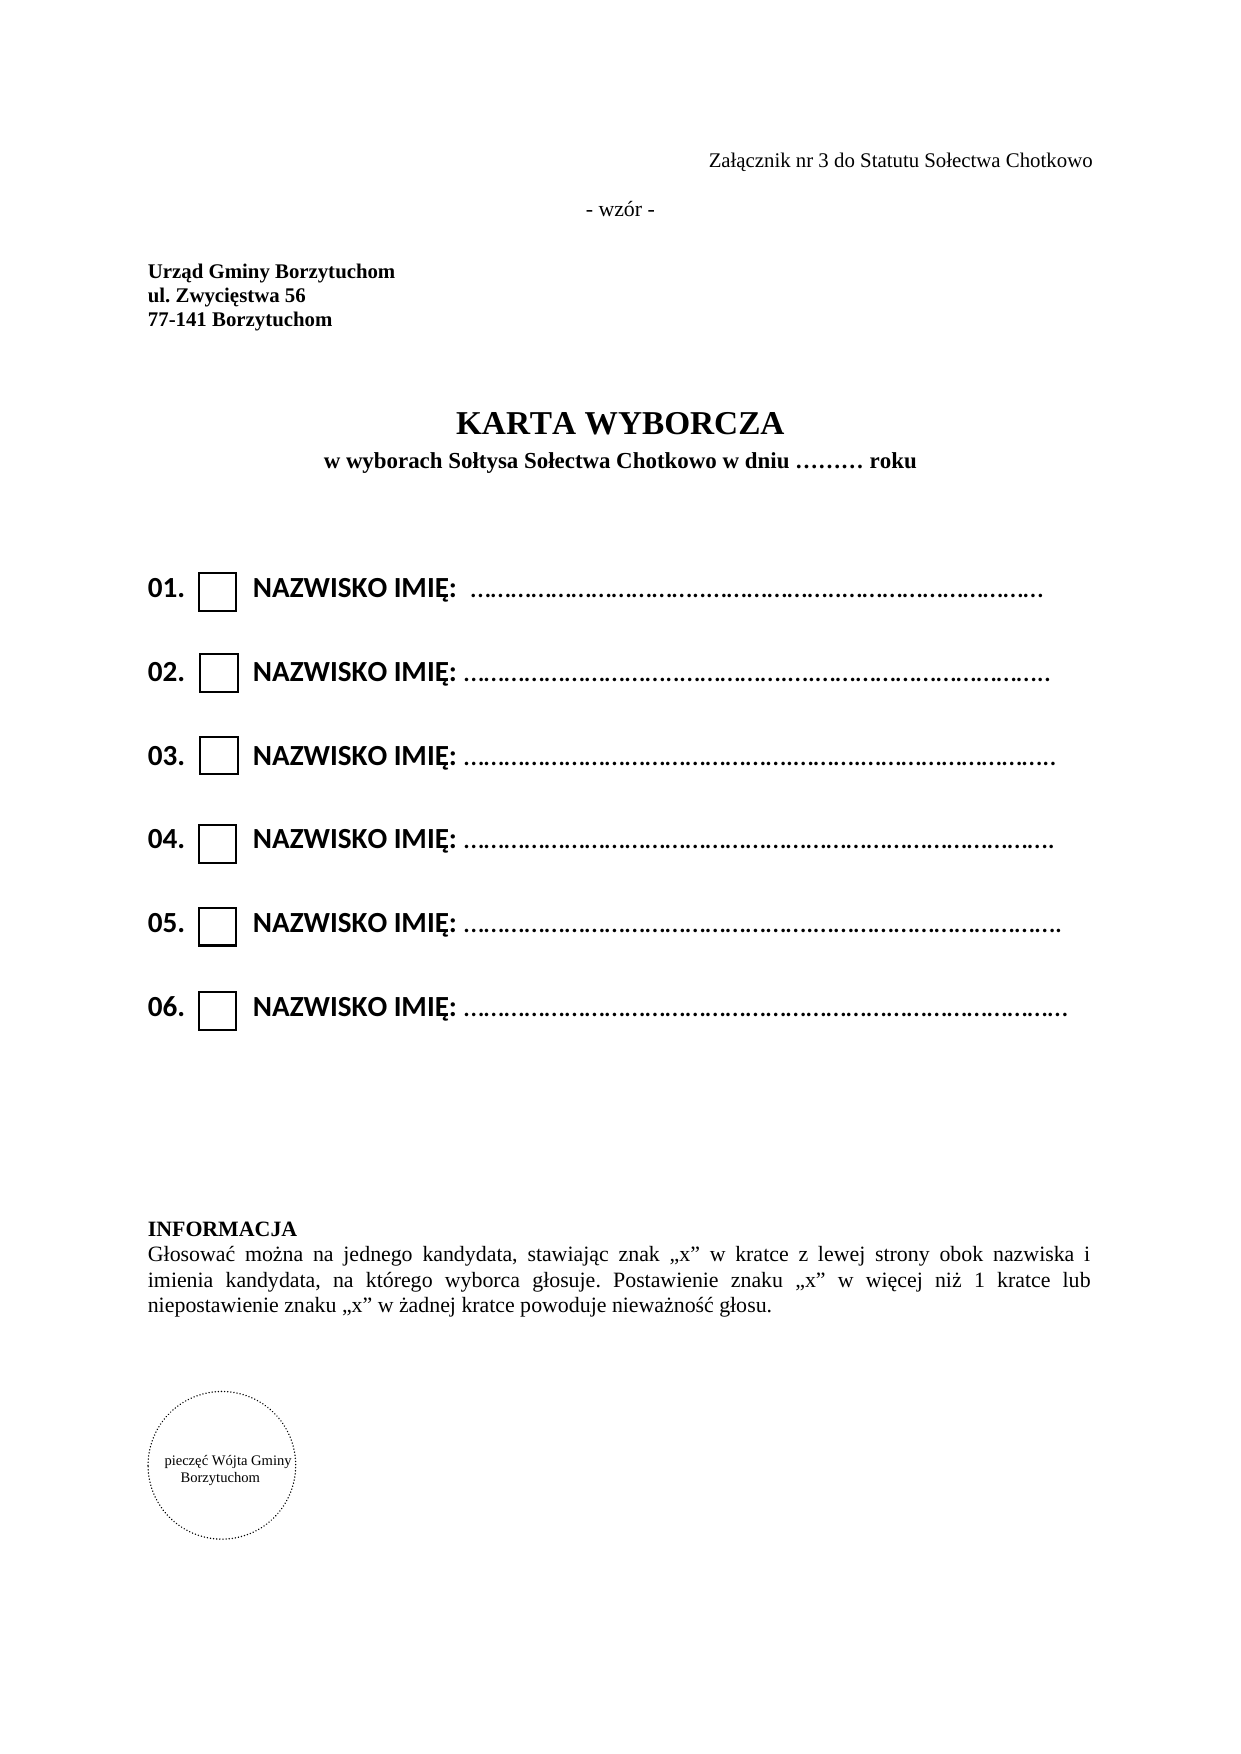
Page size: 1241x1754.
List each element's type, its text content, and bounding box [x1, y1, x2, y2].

text - wzór - [148, 196, 1093, 221]
text Załącznik nr 3 do Statutu Sołectwa Chotkowo [148, 148, 1093, 172]
text INFORMACJA [148, 1216, 1093, 1241]
text 02. NAZWISKO IMIĘ: …………………………..…………….….…………………………….. [239, 653, 1093, 689]
text 01. NAZWISKO IMIĘ: ……………………………..………………..………………………… [148, 569, 1093, 605]
text 05. NAZWISKO IMIĘ: …………………………………………….………………………………. [148, 904, 1093, 940]
text 03. NAZWISKO IMIĘ: ………………………………………….……….……………………….. [239, 737, 1093, 772]
text Borzytuchom [148, 1468, 1093, 1485]
text KARTA WYBORCZA [148, 404, 1093, 442]
text Głosować można na jednego kandydata, stawiając znak „x” w kratce z lewej strony obok nazwiska i imienia kandydata, na którego wyborca głosuje. Postawienie znaku „x” w więcej niż 1 kratce lub niepostawienie znaku „x” w żadnej kratce powoduje nieważność głosu. [148, 1241, 1093, 1317]
text w wyborach Sołtysa Sołectwa Chotkowo w dniu ……… roku [148, 447, 1093, 473]
text pieczęć Wójta Gminy [148, 1452, 1093, 1468]
text 04. NAZWISKO IMIĘ: ……………………………………………………………………………. [148, 821, 1093, 856]
text ul. Zwycięstwa 56 [148, 283, 1093, 307]
text 77-141 Borzytuchom [148, 307, 1093, 331]
text 06. NAZWISKO IMIĘ: ……………………………………………………………………………… [148, 988, 1093, 1024]
text Urząd Gminy Borzytuchom [148, 259, 1093, 283]
